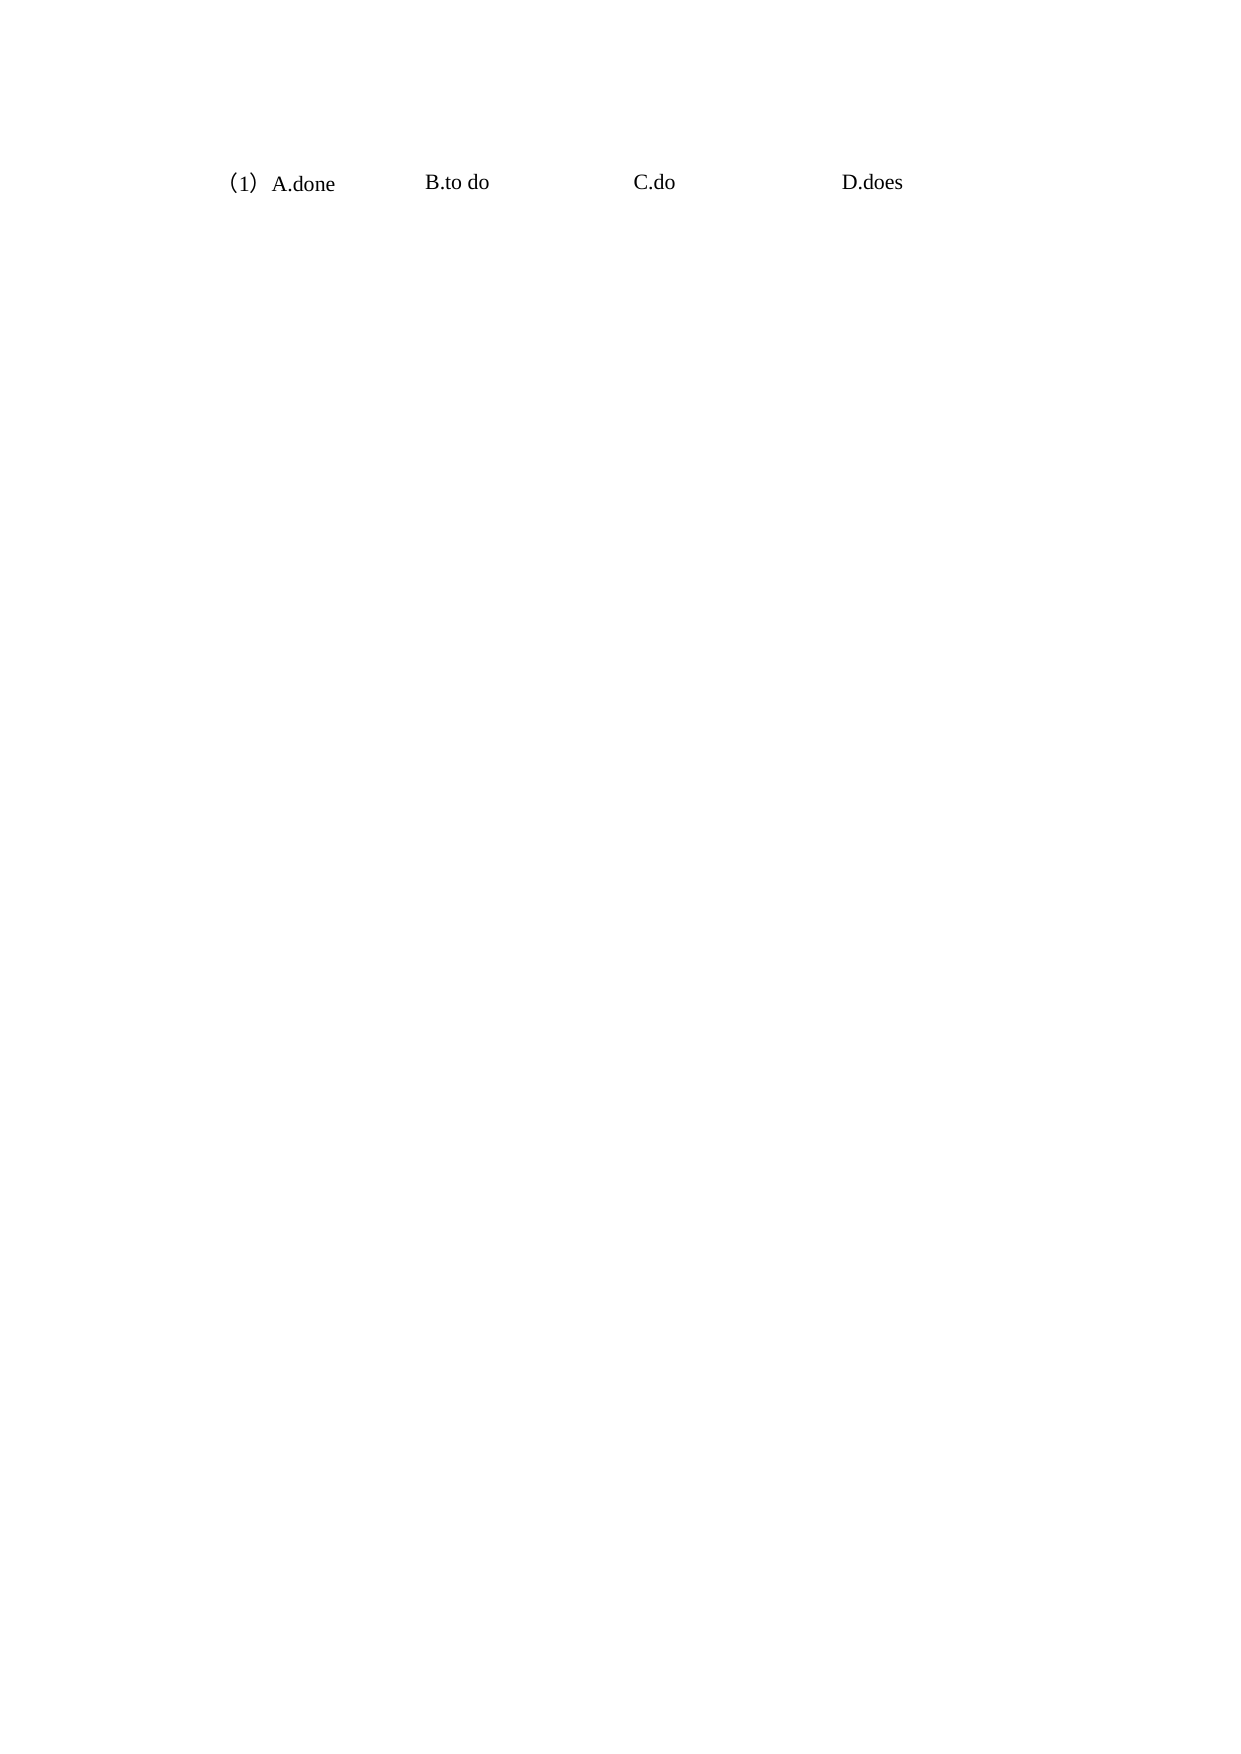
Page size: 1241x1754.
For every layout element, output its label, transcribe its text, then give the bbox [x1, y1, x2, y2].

table_header （1）A.done [214, 162, 422, 213]
table_header B.to do [422, 162, 630, 213]
table_header D.does [839, 162, 1047, 213]
table_header C.do [630, 162, 838, 213]
